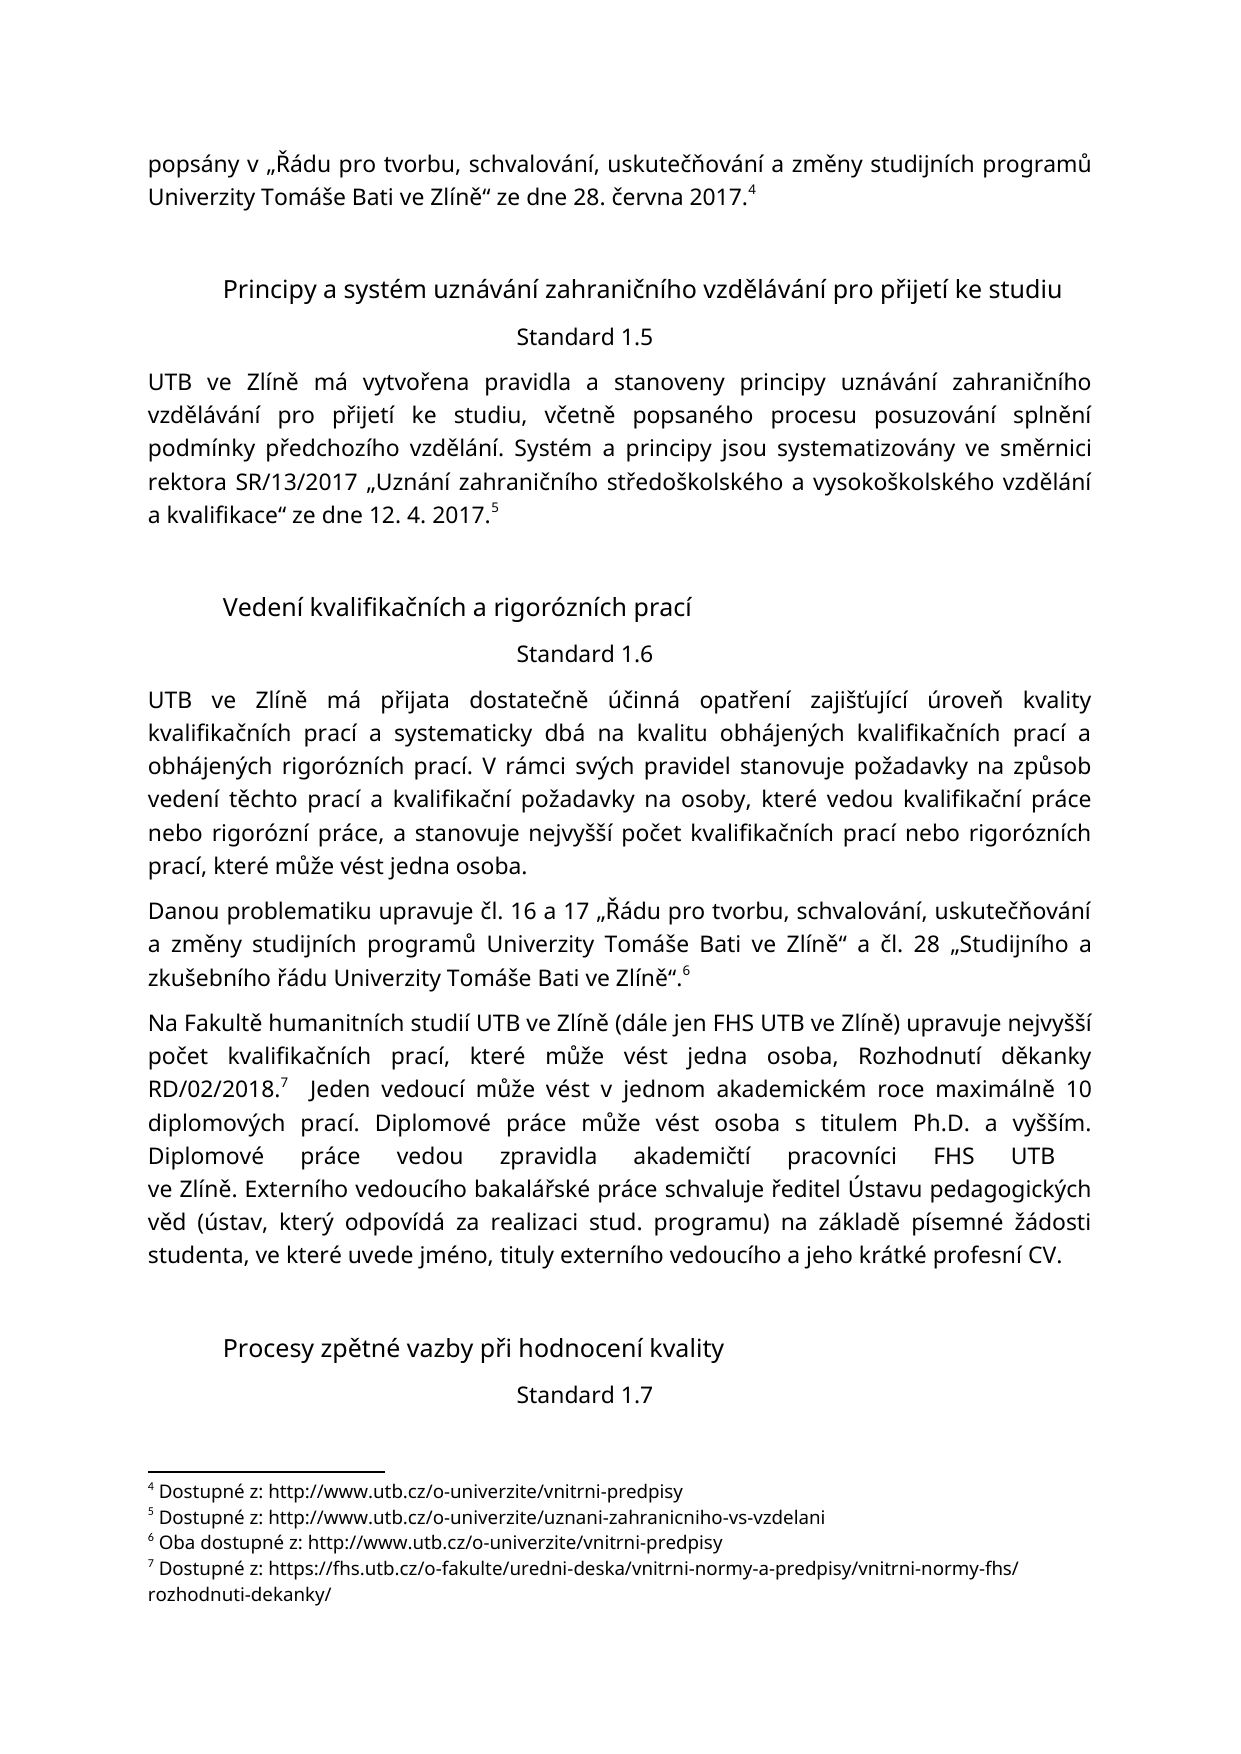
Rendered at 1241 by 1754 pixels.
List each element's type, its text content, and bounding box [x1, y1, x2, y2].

text Standard 1.7 [148, 1379, 1093, 1410]
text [148, 148, 1093, 212]
text Standard 1.6 [148, 638, 1093, 670]
text Na Fakultě humanitních studií UTB ve Zlíně (dále jen FHS UTB ve Zlíně) upravuje nejvyšší počet kvalifikačních prací, které může vést jedna osoba, Rozhodnutí děkanky RD/02/2018. Jeden vedoucí může vést v jednom akademickém roce maximálně 10 diplomových prací. Diplomové práce může vést osoba s titulem Ph.D. a vyšším. Diplomové práce vedou zpravidla akademičtí pracovníci FHS UTB ve Zlíně. Externího vedoucího bakalářské práce schvaluje ředitel Ústavu pedagogických věd (ústav, který odpovídá za realizaci stud. programu) na základě písemné žádosti studenta, ve které uvede jméno, tituly externího vedoucího a jeho krátké profesní CV. [148, 1007, 1093, 1270]
text UTB ve Zlíně má přijata dostatečně účinná opatření zajišťující úroveň kvality kvalifikačních prací a systematicky dbá na kvalitu obhájených kvalifikačních prací a obhájených rigorózních prací. V rámci svých pravidel stanovuje požadavky na způsob vedení těchto prací a kvalifikační požadavky na osoby, které vedou kvalifikační práce nebo rigorózní práce, a stanovuje nejvyšší počet kvalifikačních prací nebo rigorózních prací, které může vést jedna osoba. [148, 684, 1093, 881]
text Procesy zpětné vazby při hodnocení kvality [223, 1330, 1093, 1364]
text Vedení kvalifikačních a rigorózních prací [223, 590, 1093, 624]
text Standard 1.5 [148, 321, 1093, 352]
text Danou problematiku upravuje čl. 16 a 17 „Řádu pro tvorbu, schvalování, uskutečňování a změny studijních programů Univerzity Tomáše Bati ve Zlíně“ a čl. 28 „Studijního a zkušebního řádu Univerzity Tomáše Bati ve Zlíně“. [148, 895, 1093, 993]
text UTB ve Zlíně má vytvořena pravidla a stanoveny principy uznávání zahraničního vzdělávání pro přijetí ke studiu, včetně popsaného procesu posuzování splnění podmínky předchozího vzdělání. Systém a principy jsou systematizovány ve směrnici rektora SR/13/2017 „Uznání zahraničního středoškolského a vysokoškolského vzdělání a kvalifikace“ ze dne 12. 4. 2017. [148, 366, 1093, 530]
text Principy a systém uznávání zahraničního vzdělávání pro přijetí ke studiu [223, 272, 1093, 306]
